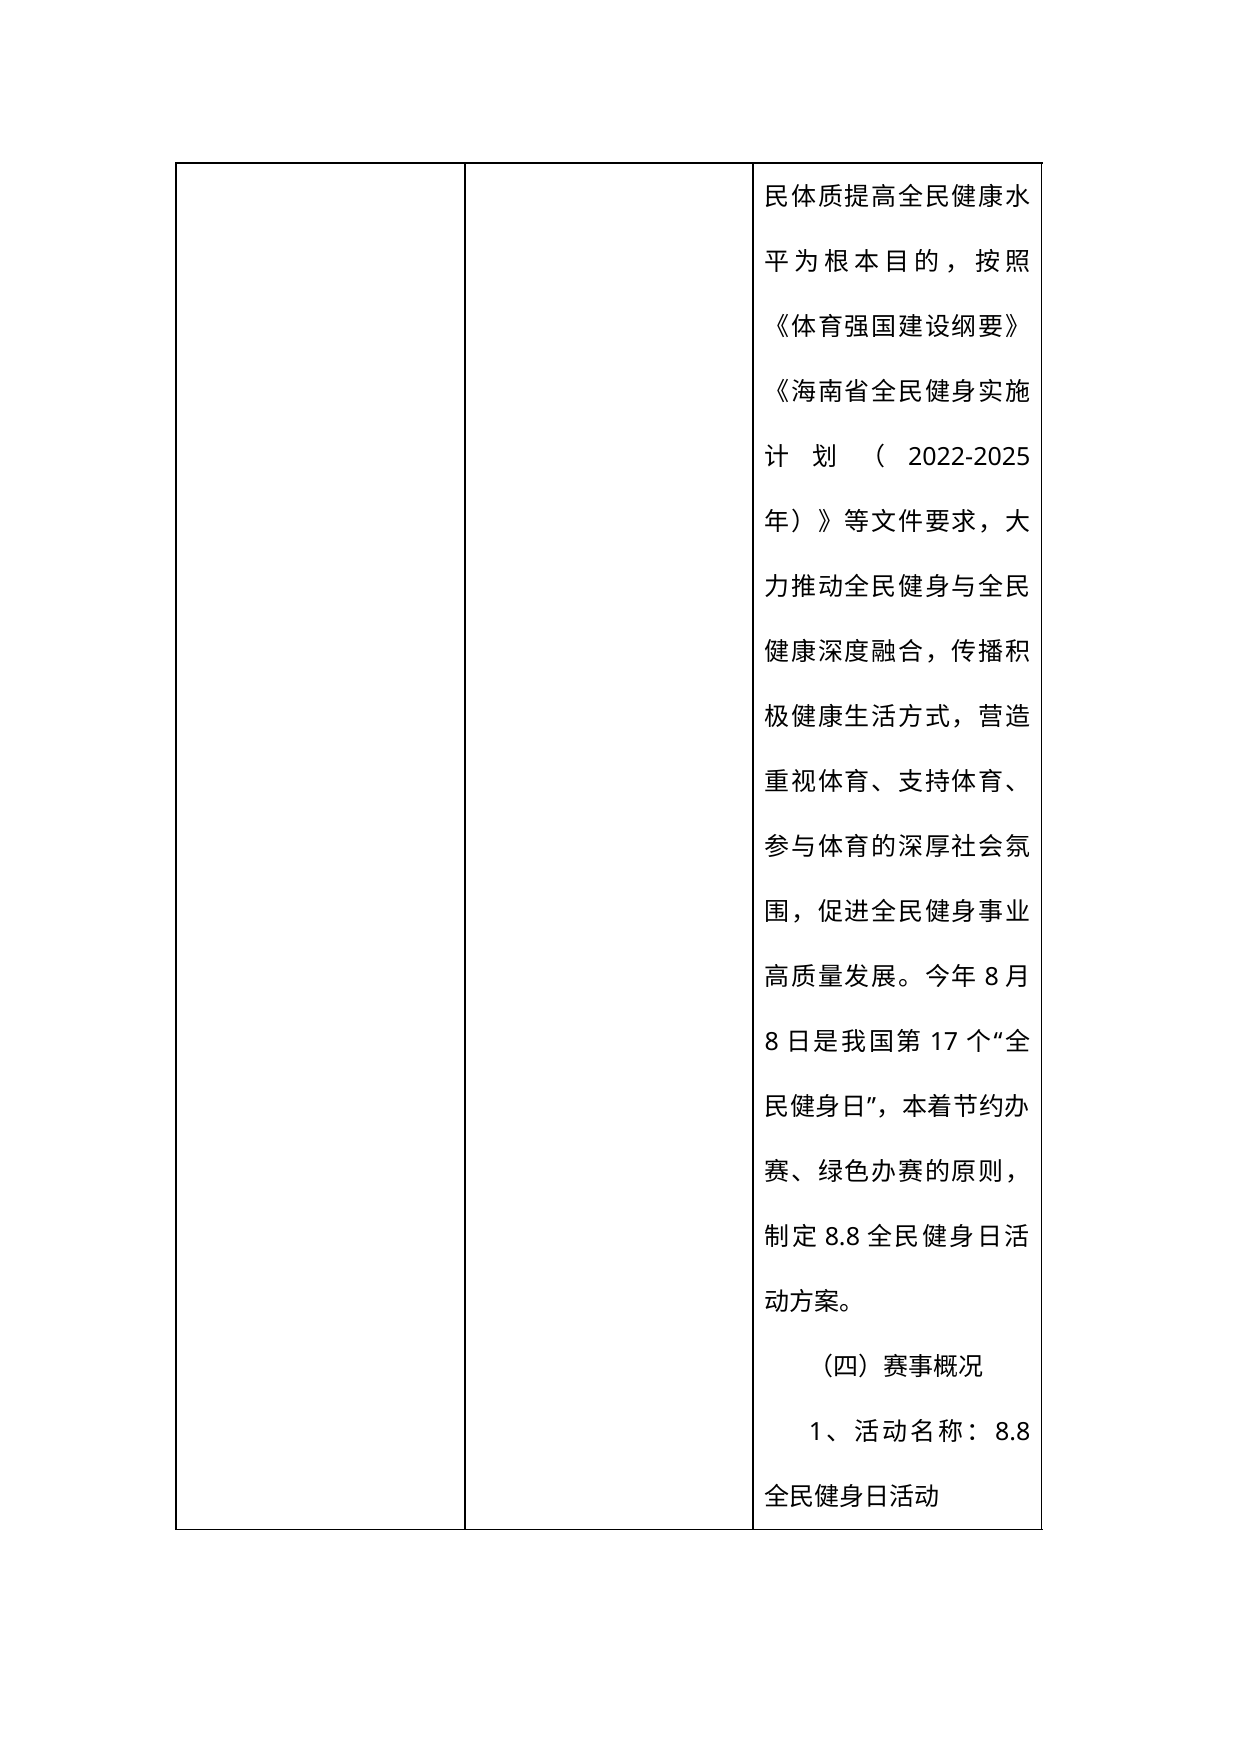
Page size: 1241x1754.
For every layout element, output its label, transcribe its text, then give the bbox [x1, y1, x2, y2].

table_cell 1 [177, 164, 464, 1528]
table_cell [754, 164, 1041, 1528]
table_cell ★ [466, 164, 752, 1528]
